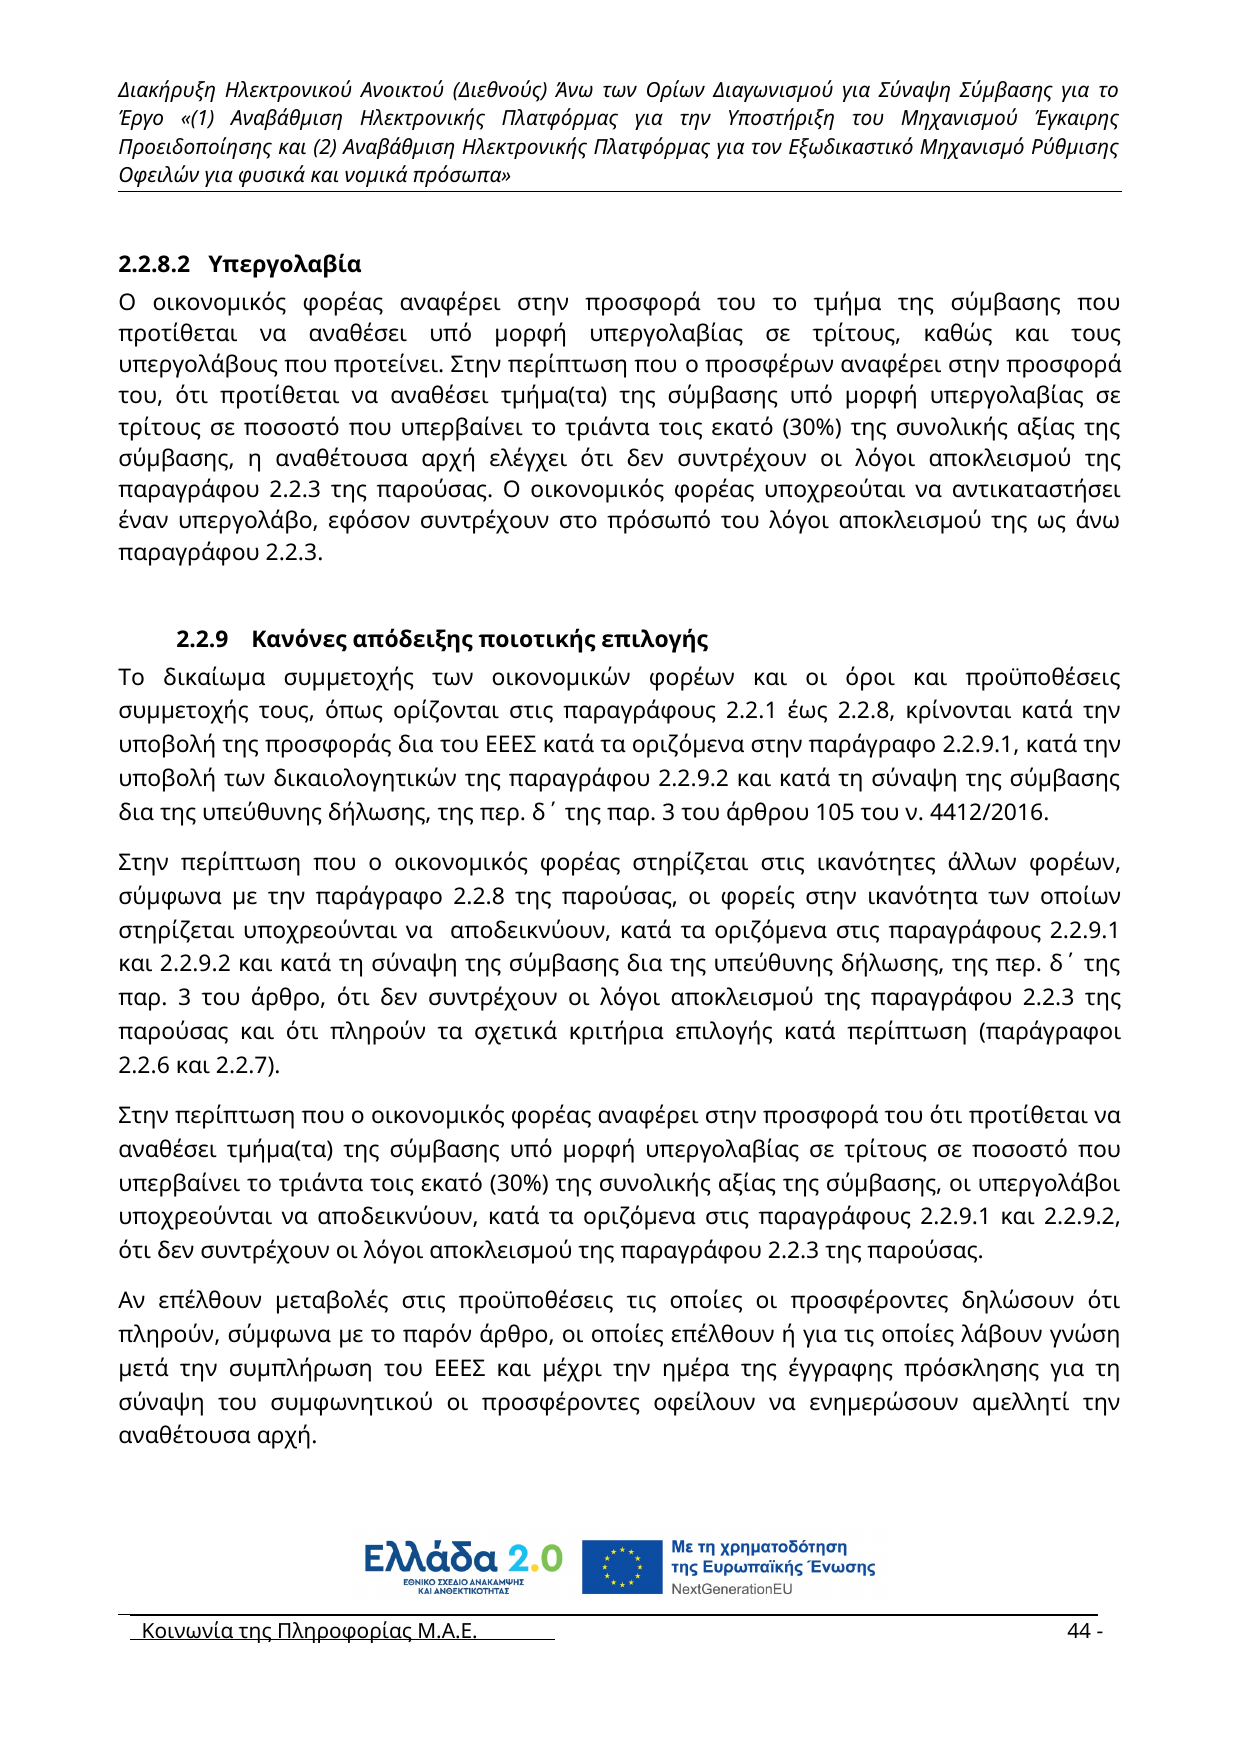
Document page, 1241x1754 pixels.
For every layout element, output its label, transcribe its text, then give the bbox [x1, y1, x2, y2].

text Αν επέλθουν μεταβολές στις προϋποθέσεις τις οποίες οι προσφέροντες δηλώσουν ότι πληρούν, σύμφωνα με το παρόν άρθρο, οι οποίες επέλθουν ή για τις οποίες λάβουν γνώση μετά την συμπλήρωση του ΕΕΕΣ και μέχρι την ημέρα της έγγραφης πρόσκλησης για τη σύναψη του συμφωνητικού οι προσφέροντες οφείλουν να ενημερώσουν αμελλητί την αναθέτουσα αρχή. [118, 1284, 1122, 1451]
subtitle Κανόνες απόδειξης ποιοτικής επιλογής [176, 623, 1122, 654]
text Το δικαίωμα συμμετοχής των οικονομικών φορέων και οι όροι και προϋποθέσεις συμμετοχής τους, όπως ορίζονται στις παραγράφους 2.2.1 έως 2.2.8, κρίνονται κατά την υποβολή της προσφοράς δια του ΕΕΕΣ κατά τα οριζόμενα στην παράγραφο 2.2.9.1, κατά την υποβολή των δικαιολογητικών της παραγράφου 2.2.9.2 και κατά τη σύναψη της σύμβασης δια της υπεύθυνης δήλωσης, της περ. δ΄ της παρ. 3 του άρθρου 105 του ν. 4412/2016. [118, 661, 1122, 827]
subtitle Υπεργολαβία [118, 248, 1122, 279]
text Στην περίπτωση που o οικονομικός φορέας αναφέρει στην προσφορά του ότι προτίθεται να αναθέσει τμήμα(τα) της σύμβασης υπό μορφή υπεργολαβίας σε τρίτους σε ποσοστό που υπερβαίνει το τριάντα τοις εκατό (30%) της συνολικής αξίας της σύμβασης, οι υπεργολάβοι υποχρεούνται να αποδεικνύουν, κατά τα οριζόμενα στις παραγράφους 2.2.9.1 και 2.2.9.2, ότι δεν συντρέχουν οι λόγοι αποκλεισμού της παραγράφου 2.2.3 της παρούσας. [118, 1099, 1122, 1265]
text Ο οικονομικός φορέας αναφέρει στην προσφορά του το τμήμα της σύμβασης που προτίθεται να αναθέσει υπό μορφή υπεργολαβίας σε τρίτους, καθώς και τους υπεργολάβους που προτείνει. Στην περίπτωση που o προσφέρων αναφέρει στην προσφορά του, ότι προτίθεται να αναθέσει τμήμα(τα) της σύμβασης υπό μορφή υπεργολαβίας σε τρίτους σε ποσοστό που υπερβαίνει το τριάντα τοις εκατό (30%) της συνολικής αξίας της σύμβασης, η αναθέτουσα αρχή ελέγχει ότι δεν συντρέχουν οι λόγοι αποκλεισμού της παραγράφου 2.2.3 της παρούσας. Ο οικονομικός φορέας υποχρεούται να αντικαταστήσει έναν υπεργολάβο, εφόσον συντρέχουν στο πρόσωπό του λόγοι αποκλεισμού της ως άνω παραγράφου 2.2.3. [118, 286, 1122, 567]
picture [346, 1520, 895, 1614]
text Στην περίπτωση που ο οικονομικός φορέας στηρίζεται στις ικανότητες άλλων φορέων, σύμφωνα με την παράγραφο 2.2.8 της παρούσας, οι φορείς στην ικανότητα των οποίων στηρίζεται υποχρεούνται να αποδεικνύουν, κατά τα οριζόμενα στις παραγράφους 2.2.9.1 και 2.2.9.2 και κατά τη σύναψη της σύμβασης δια της υπεύθυνης δήλωσης, της περ. δ΄ της παρ. 3 του άρθρο, ότι δεν συντρέχουν οι λόγοι αποκλεισμού της παραγράφου 2.2.3 της παρούσας και ότι πληρούν τα σχετικά κριτήρια επιλογής κατά περίπτωση (παράγραφοι 2.2.6 και 2.2.7). [118, 846, 1122, 1080]
